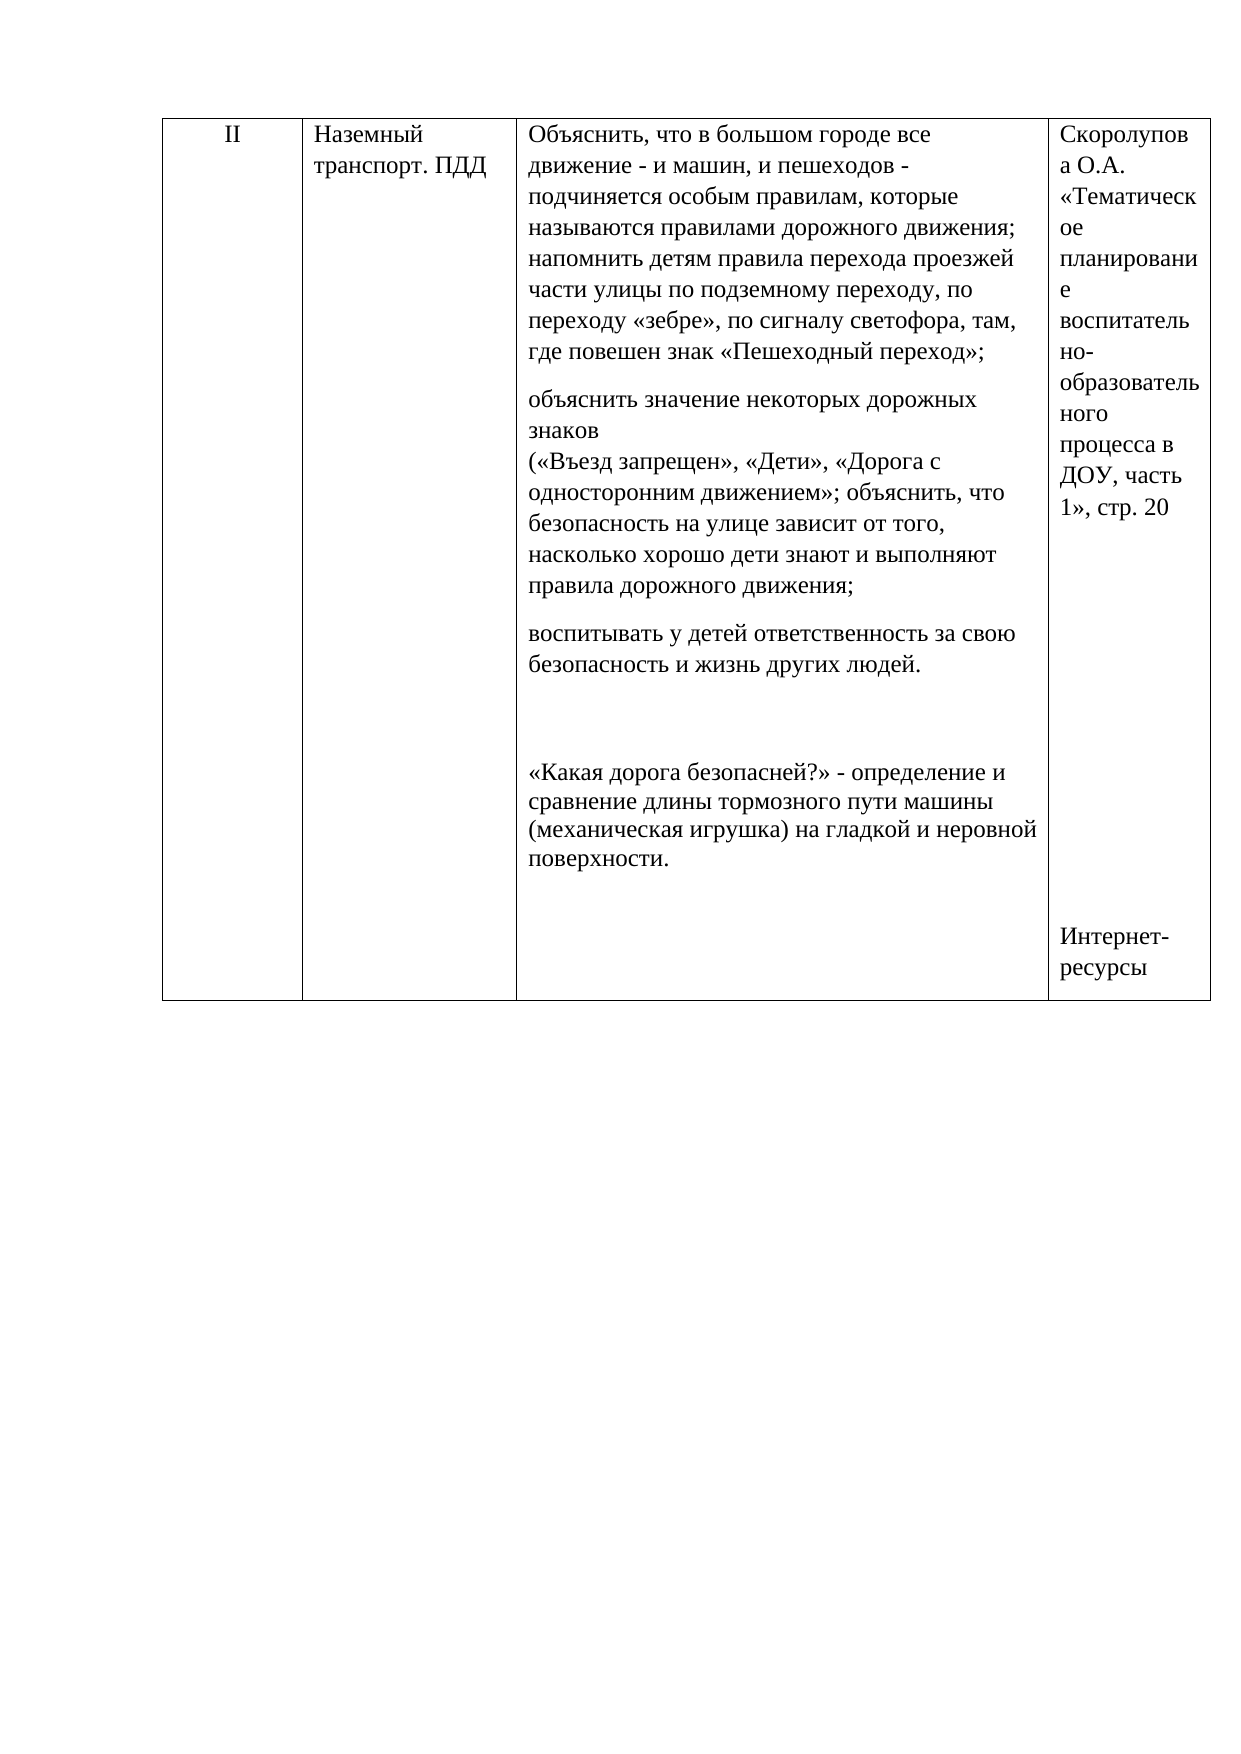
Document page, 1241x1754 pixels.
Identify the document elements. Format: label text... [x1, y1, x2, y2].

table_cell Скоролупова О.А. «Тематическое планирование воспитательно-образовательного процесса в ДОУ, часть 1», стр. 20 Интернет-ресурсы [1049, 119, 1210, 999]
table_cell II [163, 119, 302, 999]
table_cell Наземный транспорт. ПДД [303, 119, 516, 999]
table_cell Объяснить, что в большом городе все движение - и машин, и пешеходов - подчиняется особым правилам, которые называются правилами дорожного движения; напомнить детям правила перехода проезжей части улицы по подземному переходу, по переходу «зебре», по сигналу светофора, там, где повешен знак «Пешеходный переход»; объяснить значение некоторых дорожных знаков («Въезд запрещен», «Дети», «Дорога с односторонним движением»; объяснить, что безопасность на улице зависит от того, насколько хорошо дети знают и выполняют правила дорожного движения; воспитывать у детей ответственность за свою безопасность и жизнь других людей. «Какая дорога безопасней?» - определение и сравнение длины тормозного пути машины (механическая игрушка) на гладкой и неровной поверхности. [517, 119, 1048, 999]
